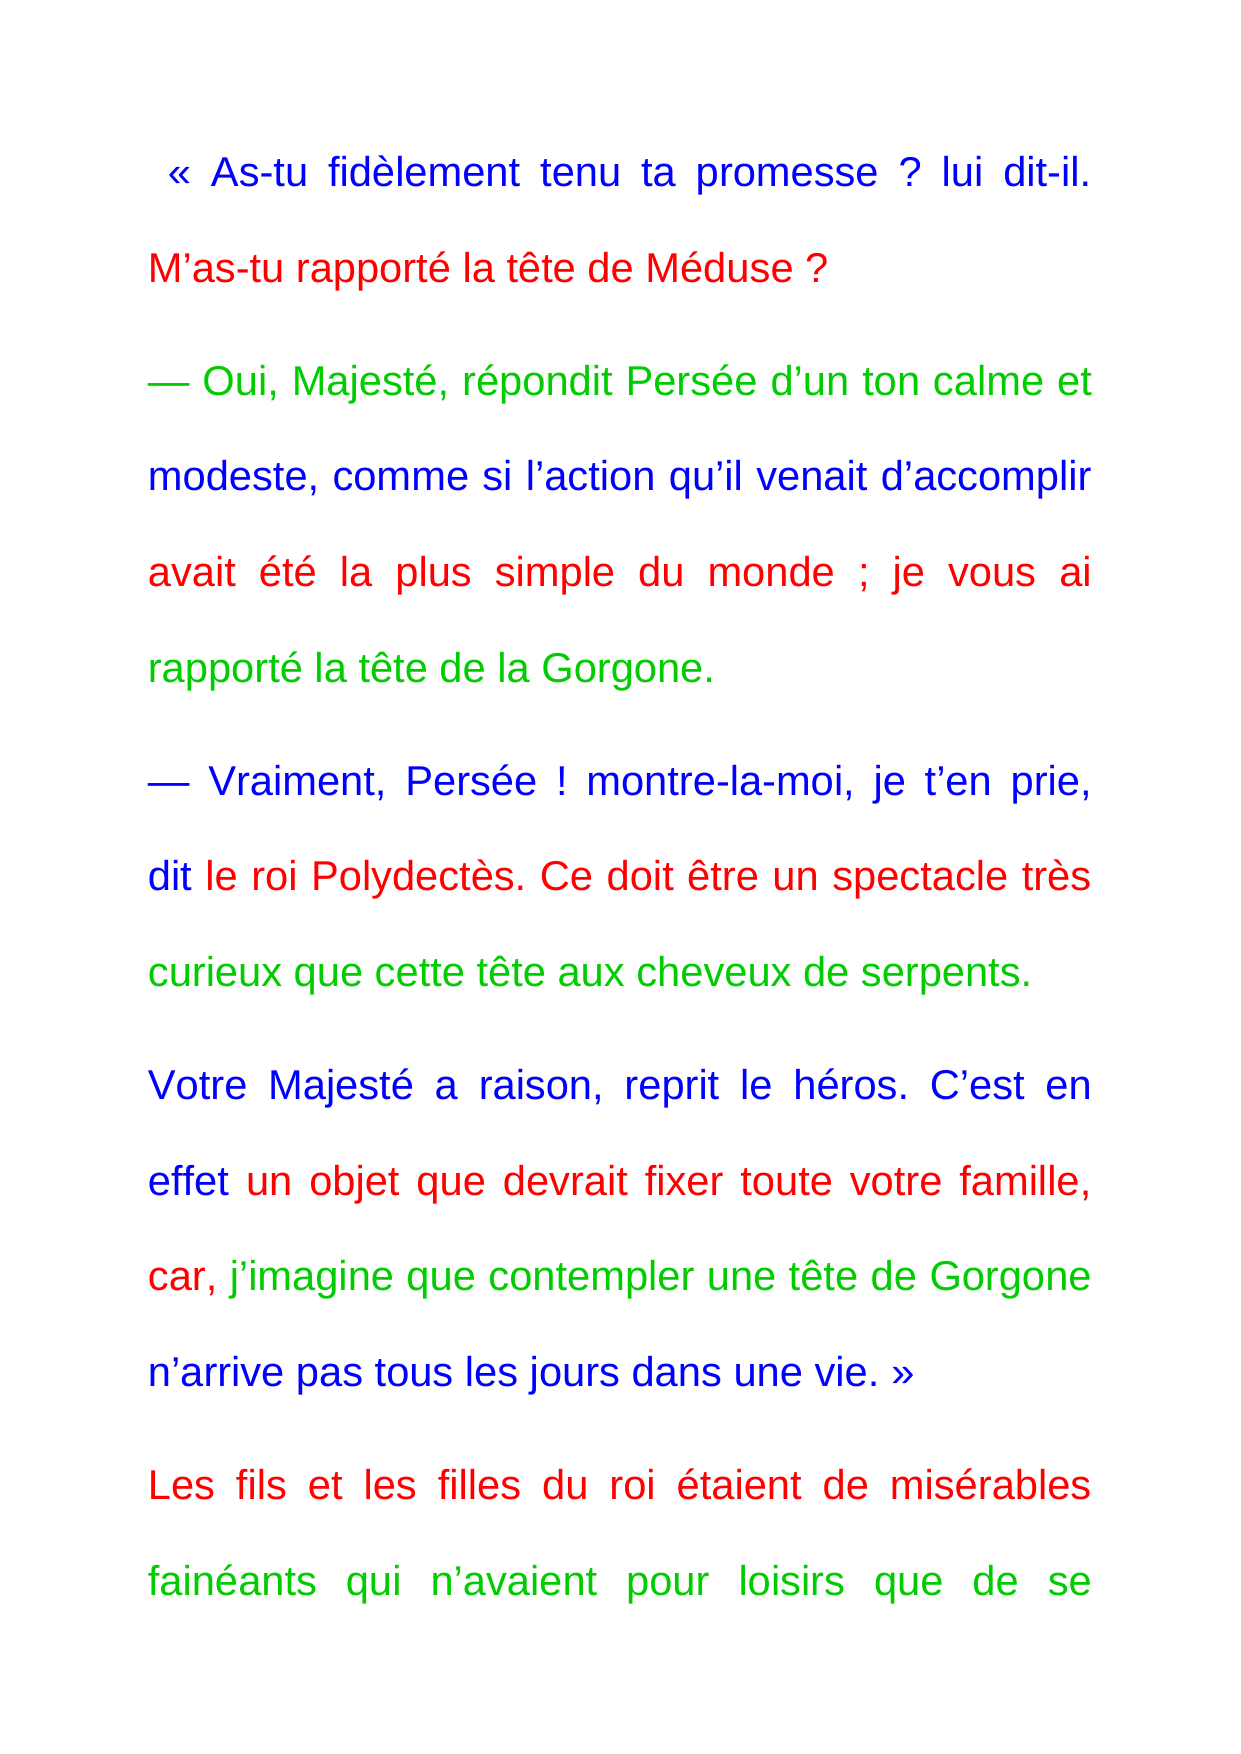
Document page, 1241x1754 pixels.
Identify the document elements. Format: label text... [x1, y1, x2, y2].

text — Vraiment, Persée ! montre-la-moi, je t’en prie, dit le roi Polydectès. Ce doit être un spectacle très curieux que cette tête aux cheveux de serpents. [148, 756, 1093, 996]
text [148, 1460, 1093, 1604]
text Votre Majesté a raison, reprit le héros. C’est en effet un objet que devrait fixer toute votre famille, car, j’imagine que contempler une tête de Gorgone n’arrive pas tous les jours dans une vie. » [148, 1060, 1093, 1396]
text — Oui, Majesté, répondit Persée d’un ton calme et modeste, comme si l’action qu’il venait d’accomplir avait été la plus simple du monde ; je vous ai rapporté la tête de la Gorgone. [148, 356, 1093, 691]
text « As-tu fidèlement tenu ta promesse ? lui dit-il. M’as-tu rapporté la tête de Méduse ? [148, 148, 1093, 291]
